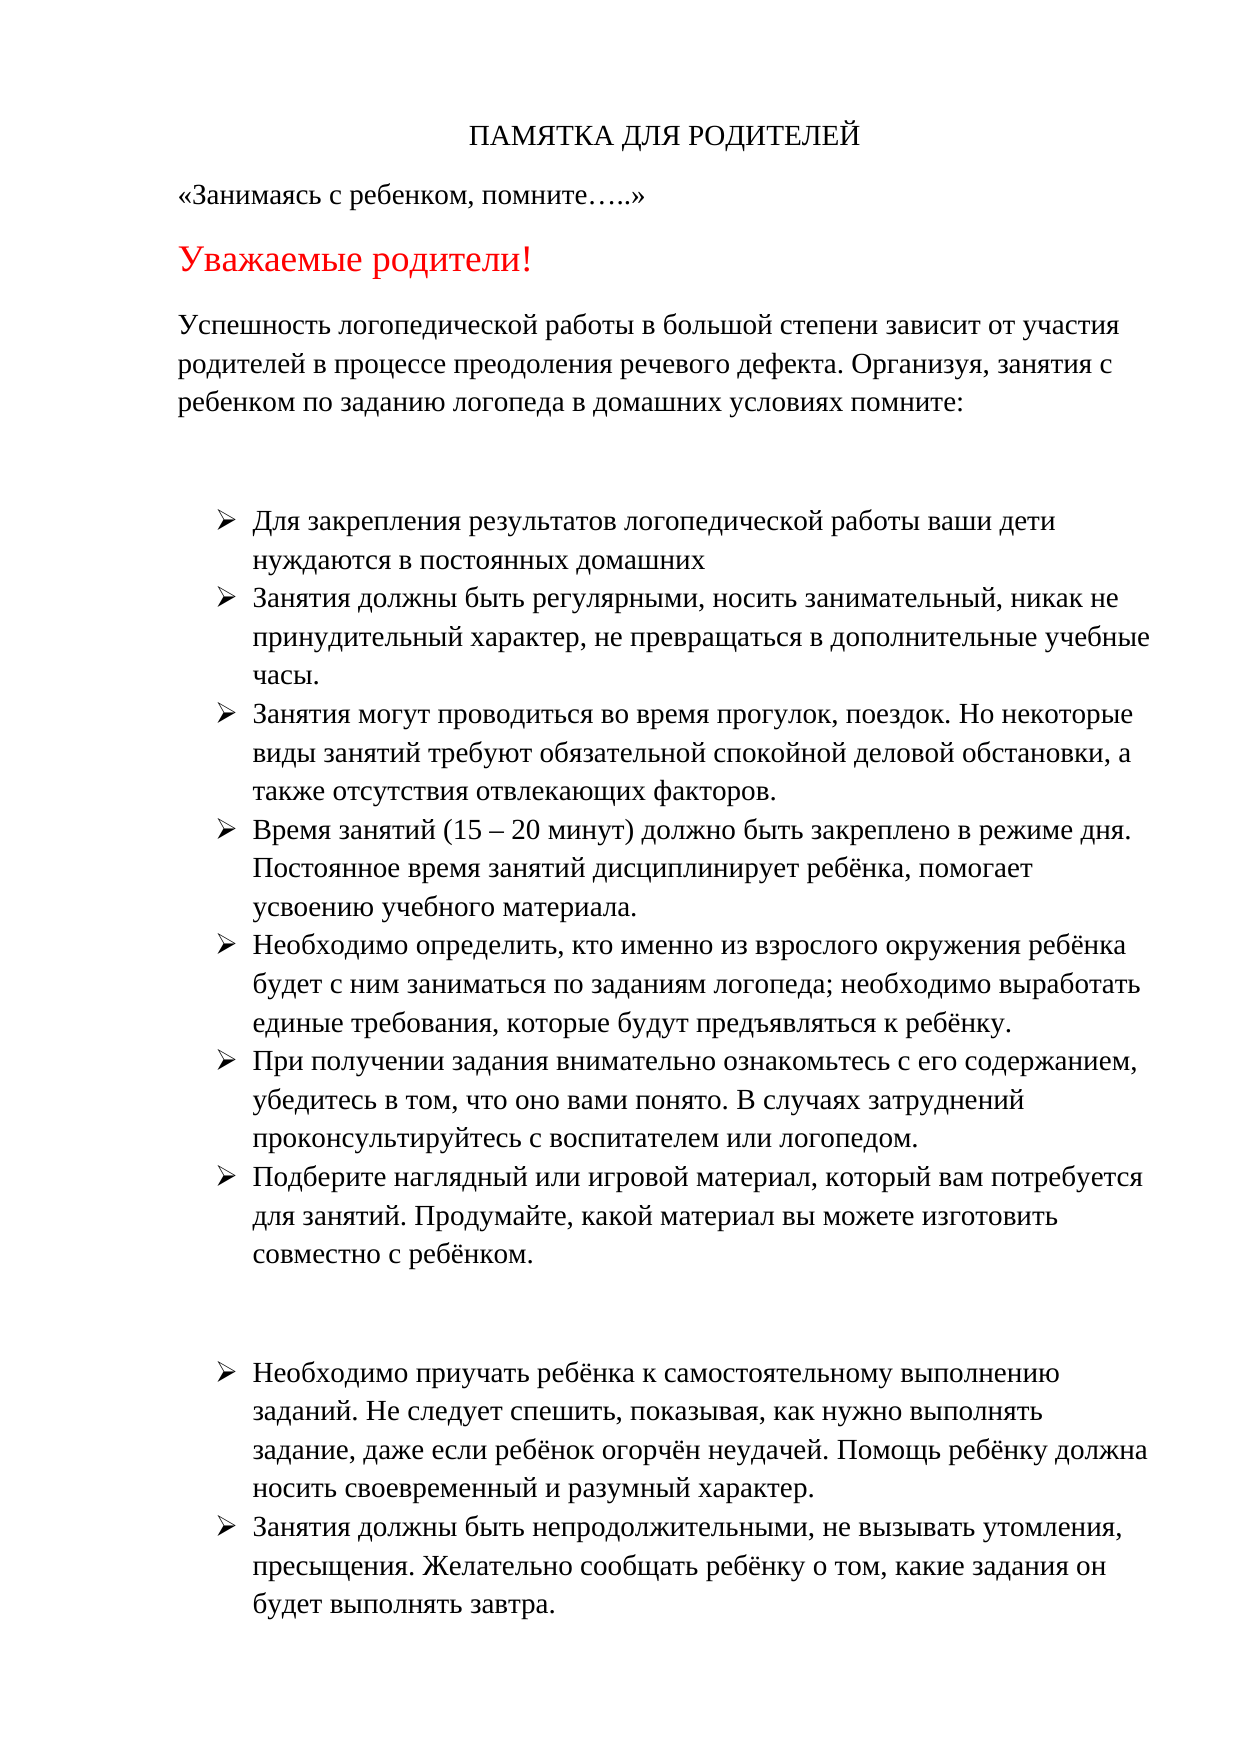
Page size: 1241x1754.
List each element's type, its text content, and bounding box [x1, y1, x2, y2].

text «Занимаясь с ребенком, помните…..» [177, 177, 1152, 211]
list Занятия должны быть непродолжительными, не вызывать утомления, пресыщения. Желательно сообщать ребёнку о том, какие задания он будет выполнять завтра. [215, 1509, 1152, 1620]
text Уважаемые родители! [177, 237, 1152, 280]
text Успешность логопедической работы в большой степени зависит от участия родителей в процессе преодоления речевого дефекта. Организуя, занятия с ребенком по заданию логопеда в домашних условиях помните: [177, 307, 1152, 418]
list Для закрепления результатов логопедической работы ваши дети нуждаются в постоянных домашних [215, 503, 1152, 575]
list При получении задания внимательно ознакомьтесь с его содержанием, убедитесь в том, что оно вами понято. В случаях затруднений проконсультируйтесь с воспитателем или логопедом. [215, 1043, 1152, 1154]
list Необходимо приучать ребёнка к самостоятельному выполнению заданий. Не следует спешить, показывая, как нужно выполнять задание, даже если ребёнок огорчён неудачей. Помощь ребёнку должна носить своевременный и разумный характер. [215, 1355, 1152, 1504]
list Необходимо определить, кто именно из взрослого окружения ребёнка будет с ним заниматься по заданиям логопеда; необходимо выработать единые требования, которые будут предъявляться к ребёнку. [215, 927, 1152, 1038]
list Занятия должны быть регулярными, носить занимательный, никак не принудительный характер, не превращаться в дополнительные учебные часы. [215, 580, 1152, 691]
list Занятия могут проводиться во время прогулок, поездок. Но некоторые виды занятий требуют обязательной спокойной деловой обстановки, а также отсутствия отвлекающих факторов. [215, 696, 1152, 807]
list Подберите наглядный или игровой материал, который вам потребуется для занятий. Продумайте, какой материал вы можете изготовить совместно с ребёнком. [215, 1159, 1152, 1270]
text ПАМЯТКА ДЛЯ РОДИТЕЛЕЙ [177, 118, 1152, 152]
list Время занятий (15 – 20 минут) должно быть закреплено в режиме дня. Постоянное время занятий дисциплинирует ребёнка, помогает усвоению учебного материала. [215, 812, 1152, 922]
